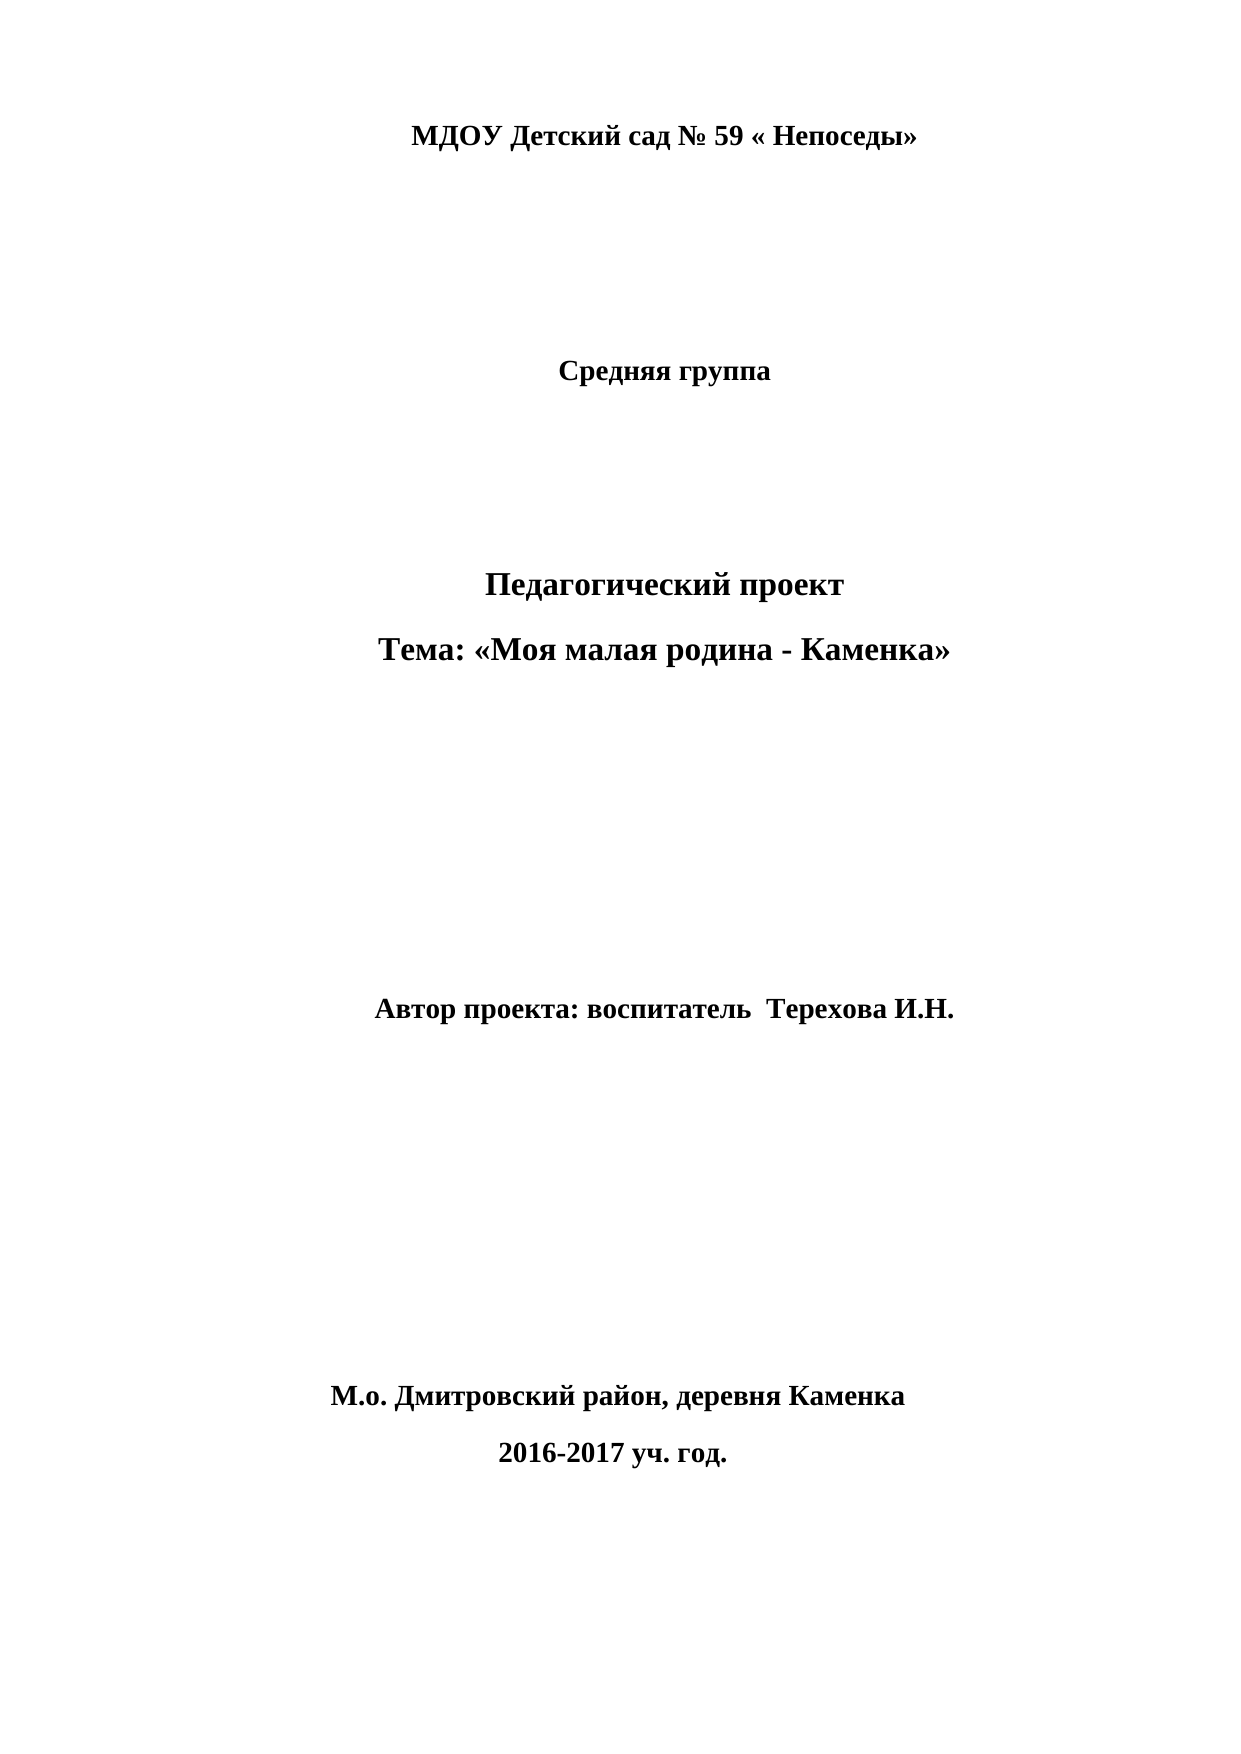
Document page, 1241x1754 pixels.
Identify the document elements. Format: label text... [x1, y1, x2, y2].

text Средняя группа [177, 353, 1152, 386]
text МДОУ Детский сад № 59 « Непоседы» [177, 118, 1152, 152]
text М.о. Дмитровский район, деревня Каменка [177, 1378, 1152, 1411]
text Автор проекта: воспитатель Терехова И.Н. [177, 991, 1152, 1025]
text Тема: «Моя малая родина - Каменка» [177, 629, 1152, 668]
text 2016-2017 уч. год. [177, 1435, 1152, 1468]
text Педагогический проект [177, 564, 1152, 603]
